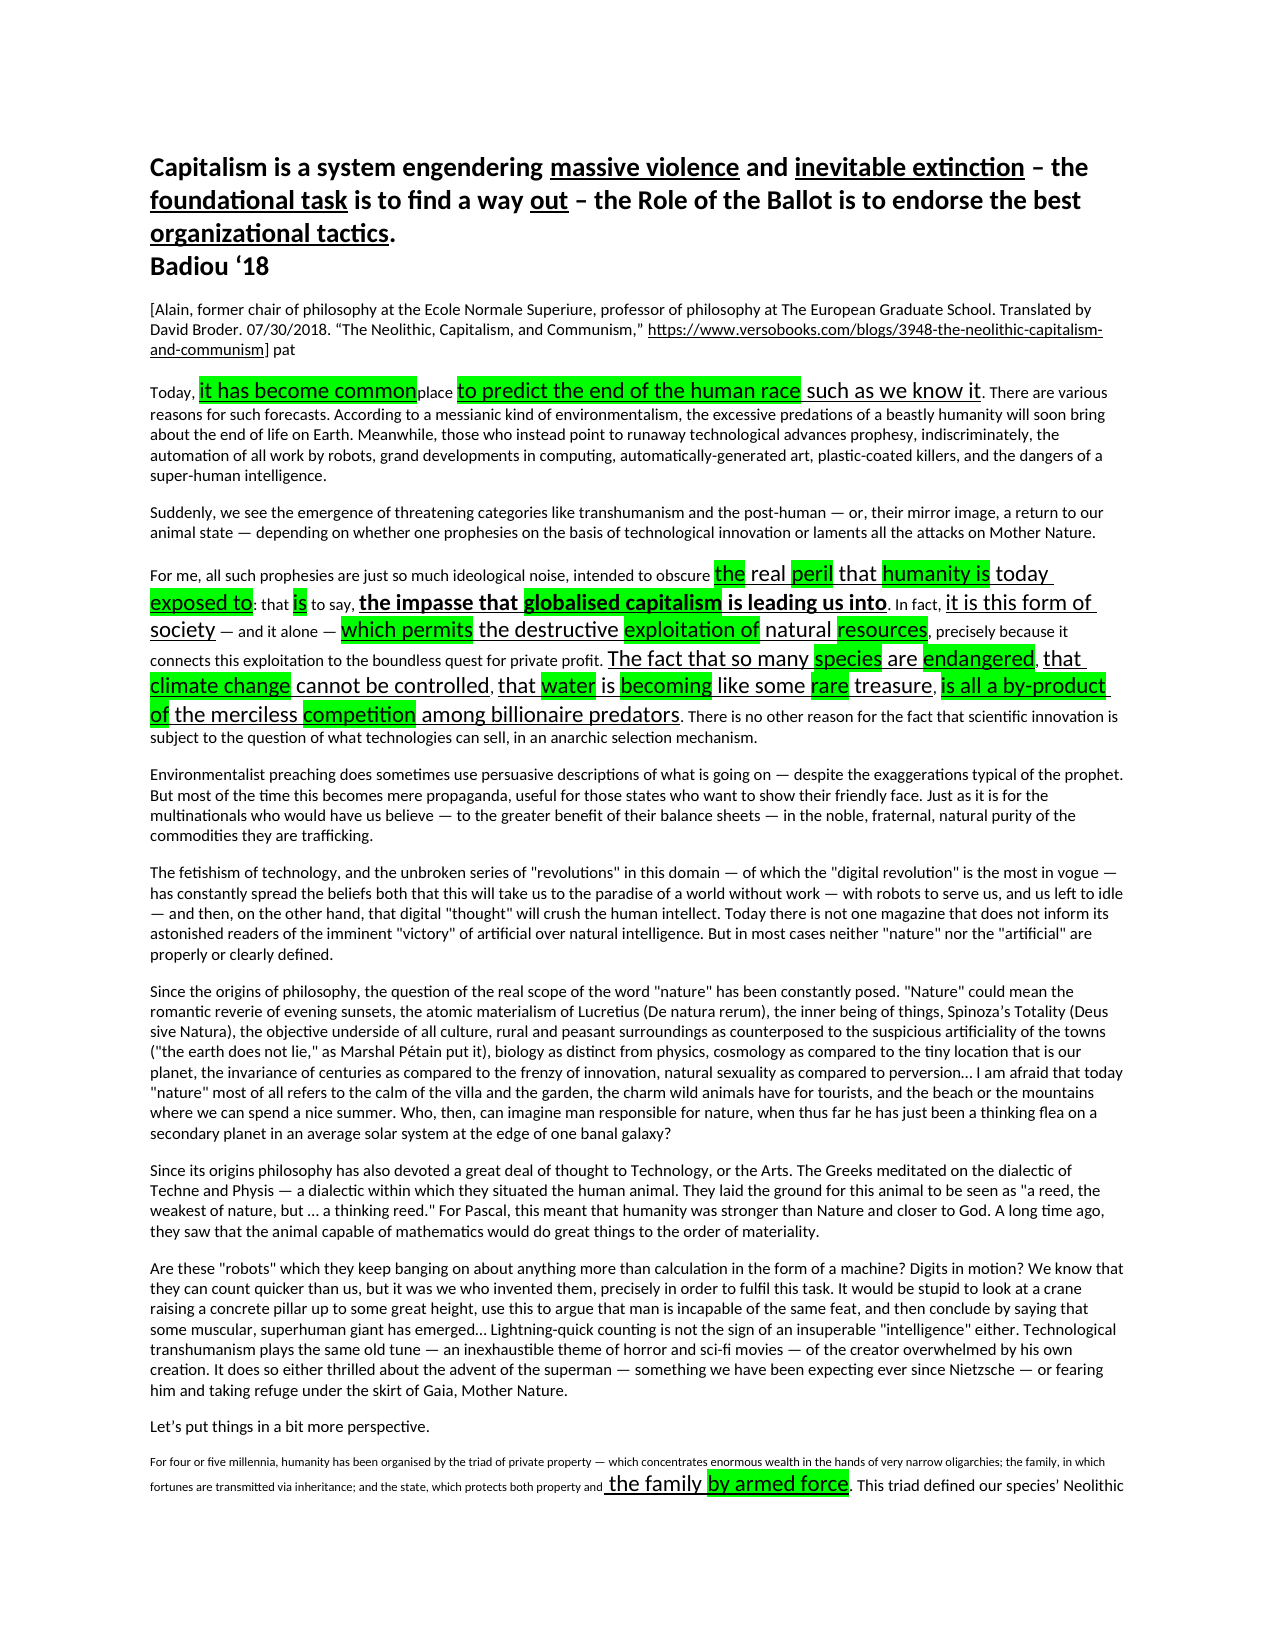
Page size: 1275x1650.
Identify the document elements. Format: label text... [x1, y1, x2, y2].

text Badiou ‘18 [150, 249, 1125, 282]
text Since its origins philosophy has also devoted a great deal of thought to Technology, or the Arts. The Greeks meditated on the dialectic of Techne and Physis — a dialectic within which they situated the human animal. They laid the ground for this animal to be seen as "a reed, the weakest of nature, but … a thinking reed." For Pascal, this meant that humanity was stronger than Nature and closer to God. A long time ago, they saw that the animal capable of mathematics would do great things to the order of materiality. [150, 1160, 1125, 1241]
text Suddenly, we see the emergence of threatening categories like transhumanism and the post-human — or, their mirror image, a return to our animal state — depending on whether one prophesies on the basis of technological innovation or laments all the attacks on Mother Nature. [150, 502, 1125, 543]
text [150, 1454, 1125, 1497]
text Let’s put things in a bit more perspective. [150, 1417, 1125, 1437]
text For me, all such prophesies are just so much ideological noise, intended to obscure the real peril that humanity is today exposed to: that is to say, the impasse that globalised capitalism is leading us into. In fact, it is this form of society — and it alone — which permits the destructive exploitation of natural resources, precisely because it connects this exploitation to the boundless quest for private profit. The fact that so many species are endangered, that climate change cannot be controlled, that water is becoming like some rare treasure, is all a by-product of the merciless competition among billionaire predators. There is no other reason for the fact that scientific innovation is subject to the question of what technologies can sell, in an anarchic selection mechanism. [150, 559, 1125, 748]
text Since the origins of philosophy, the question of the real scope of the word "nature" has been constantly posed. "Nature" could mean the romantic reverie of evening sunsets, the atomic materialism of Lucretius (De natura rerum), the inner being of things, Spinoza’s Totality (Deus sive Natura), the objective underside of all culture, rural and peasant surroundings as counterposed to the suspicious artificiality of the towns ("the earth does not lie," as Marshal Pétain put it), biology as distinct from physics, cosmology as compared to the tiny location that is our planet, the invariance of centuries as compared to the frenzy of innovation, natural sexuality as compared to perversion… I am afraid that today "nature" most of all refers to the calm of the villa and the garden, the charm wild animals have for tourists, and the beach or the mountains where we can spend a nice summer. Who, then, can imagine man responsible for nature, when thus far he has just been a thinking flea on a secondary planet in an average solar system at the edge of one banal galaxy? [150, 981, 1125, 1143]
text Environmentalist preaching does sometimes use persuasive descriptions of what is going on — despite the exaggerations typical of the prophet. But most of the time this becomes mere propaganda, useful for those states who want to show their friendly face. Just as it is for the multinationals who would have us believe — to the greater benefit of their balance sheets — in the noble, fraternal, natural purity of the commodities they are trafficking. [150, 765, 1125, 846]
text Are these "robots" which they keep banging on about anything more than calculation in the form of a machine? Digits in motion? We know that they can count quicker than us, but it was we who invented them, precisely in order to fulfil this task. It would be stupid to look at a crane raising a concrete pillar up to some great height, use this to argue that man is incapable of the same feat, and then conclude by saying that some muscular, superhuman giant has emerged… Lightning-quick counting is not the sign of an insuperable "intelligence" either. Technological transhumanism plays the same old tune — an inexhaustible theme of horror and sci-fi movies — of the creator overwhelmed by his own creation. It does so either thrilled about the advent of the superman — something we have been expecting ever since Nietzsche — or fearing him and taking refuge under the skirt of Gaia, Mother Nature. [150, 1258, 1125, 1400]
text The fetishism of technology, and the unbroken series of "revolutions" in this domain — of which the "digital revolution" is the most in vogue — has constantly spread the beliefs both that this will take us to the paradise of a world without work — with robots to serve us, and us left to idle — and then, on the other hand, that digital "thought" will crush the human intellect. Today there is not one magazine that does not inform its astonished readers of the imminent "victory" of artificial over natural intelligence. But in most cases neither "nature" nor the "artificial" are properly or clearly defined. [150, 863, 1125, 964]
text [Alain, former chair of philosophy at the Ecole Normale Superiure, professor of philosophy at The European Graduate School. Translated by David Broder. 07/30/2018. “The Neolithic, Capitalism, and Communism,” https://www.versobooks.com/blogs/3948-the-neolithic-capitalism-and-communism] pat [150, 299, 1125, 360]
text Today, it has become commonplace to predict the end of the human race such as we know it. There are various reasons for such forecasts. According to a messianic kind of environmentalism, the excessive predations of a beastly humanity will soon bring about the end of life on Earth. Meanwhile, those who instead point to runaway technological advances prophesy, indiscriminately, the automation of all work by robots, grand developments in computing, automatically-generated art, plastic-coated killers, and the dangers of a super-human intelligence. [150, 376, 1125, 486]
text Capitalism is a system engendering massive violence and inevitable extinction – the foundational task is to find a way out – the Role of the Ballot is to endorse the best organizational tactics. [150, 150, 1125, 249]
